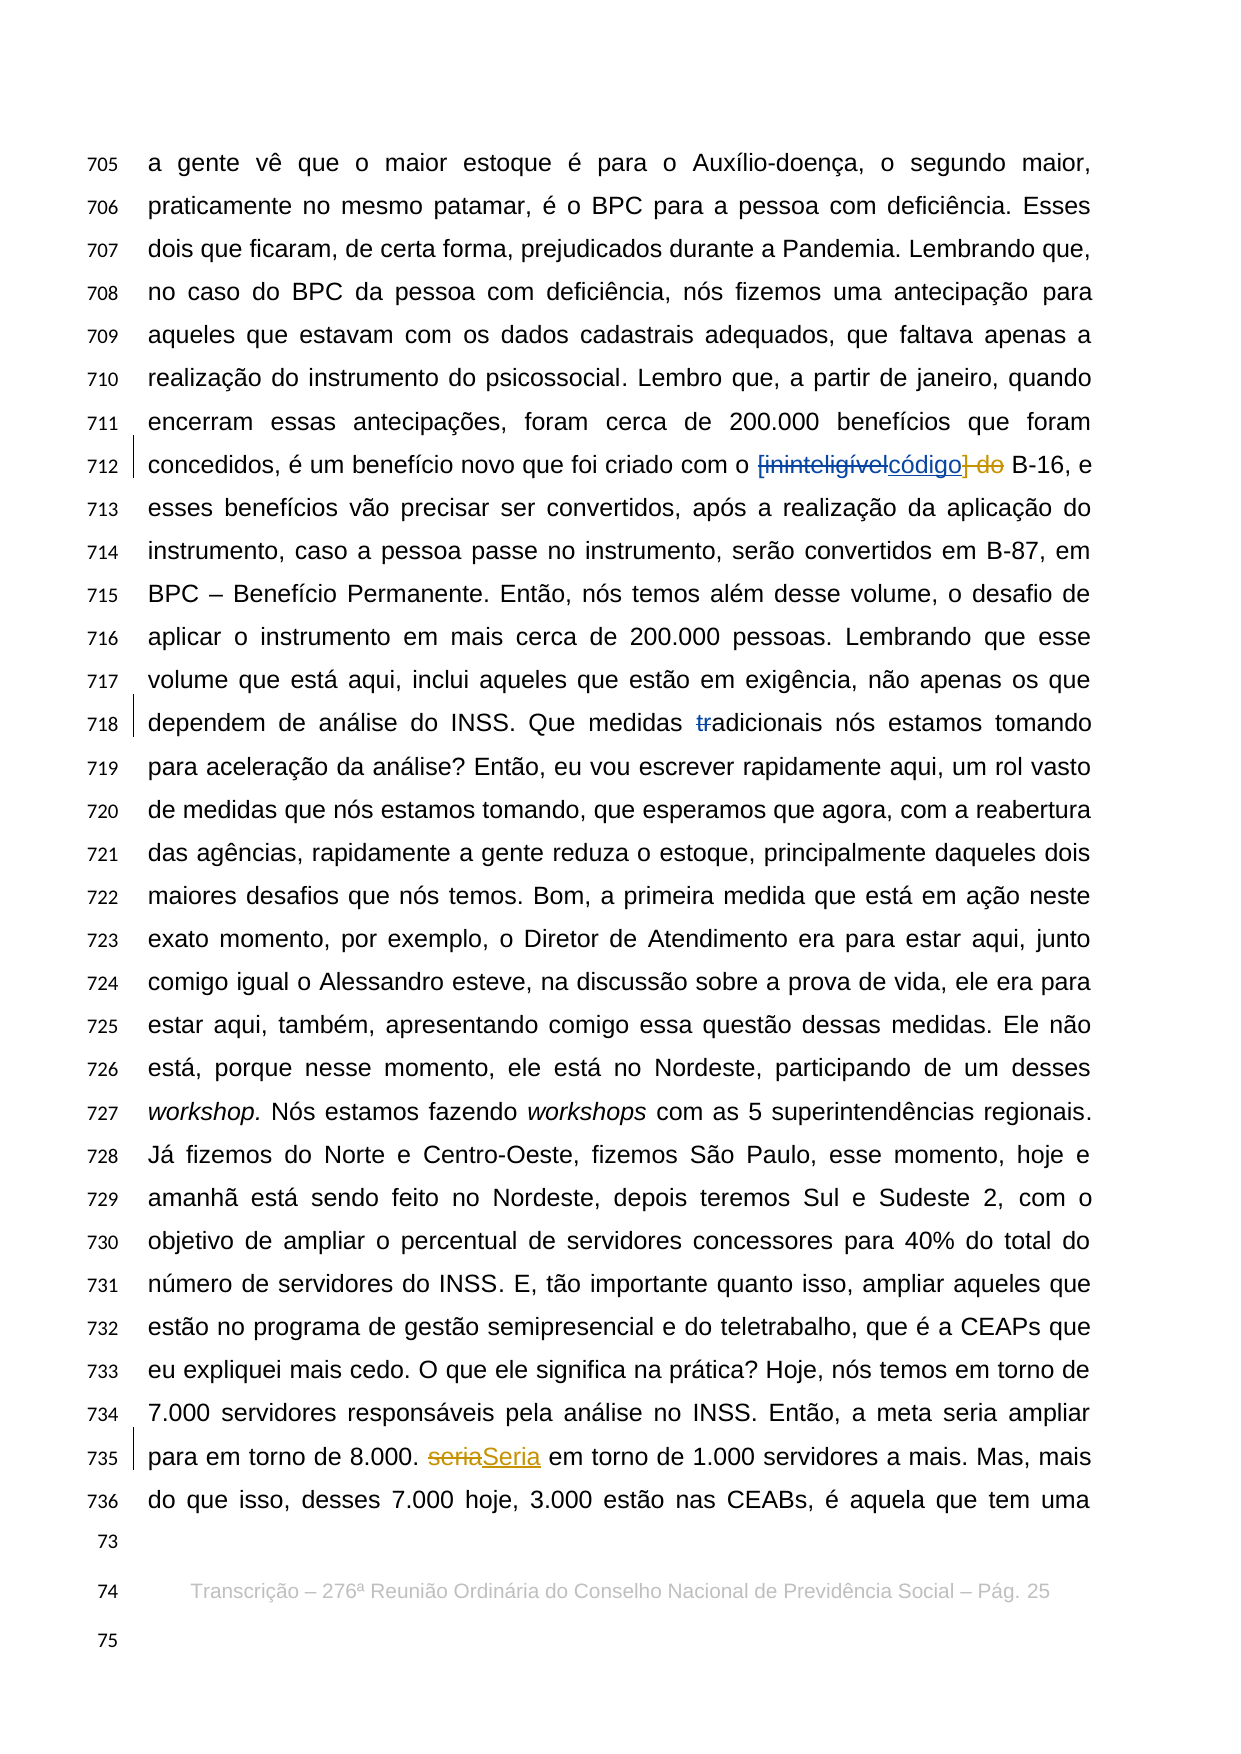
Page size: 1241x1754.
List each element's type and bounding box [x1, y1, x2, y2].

text [148, 148, 1092, 1513]
